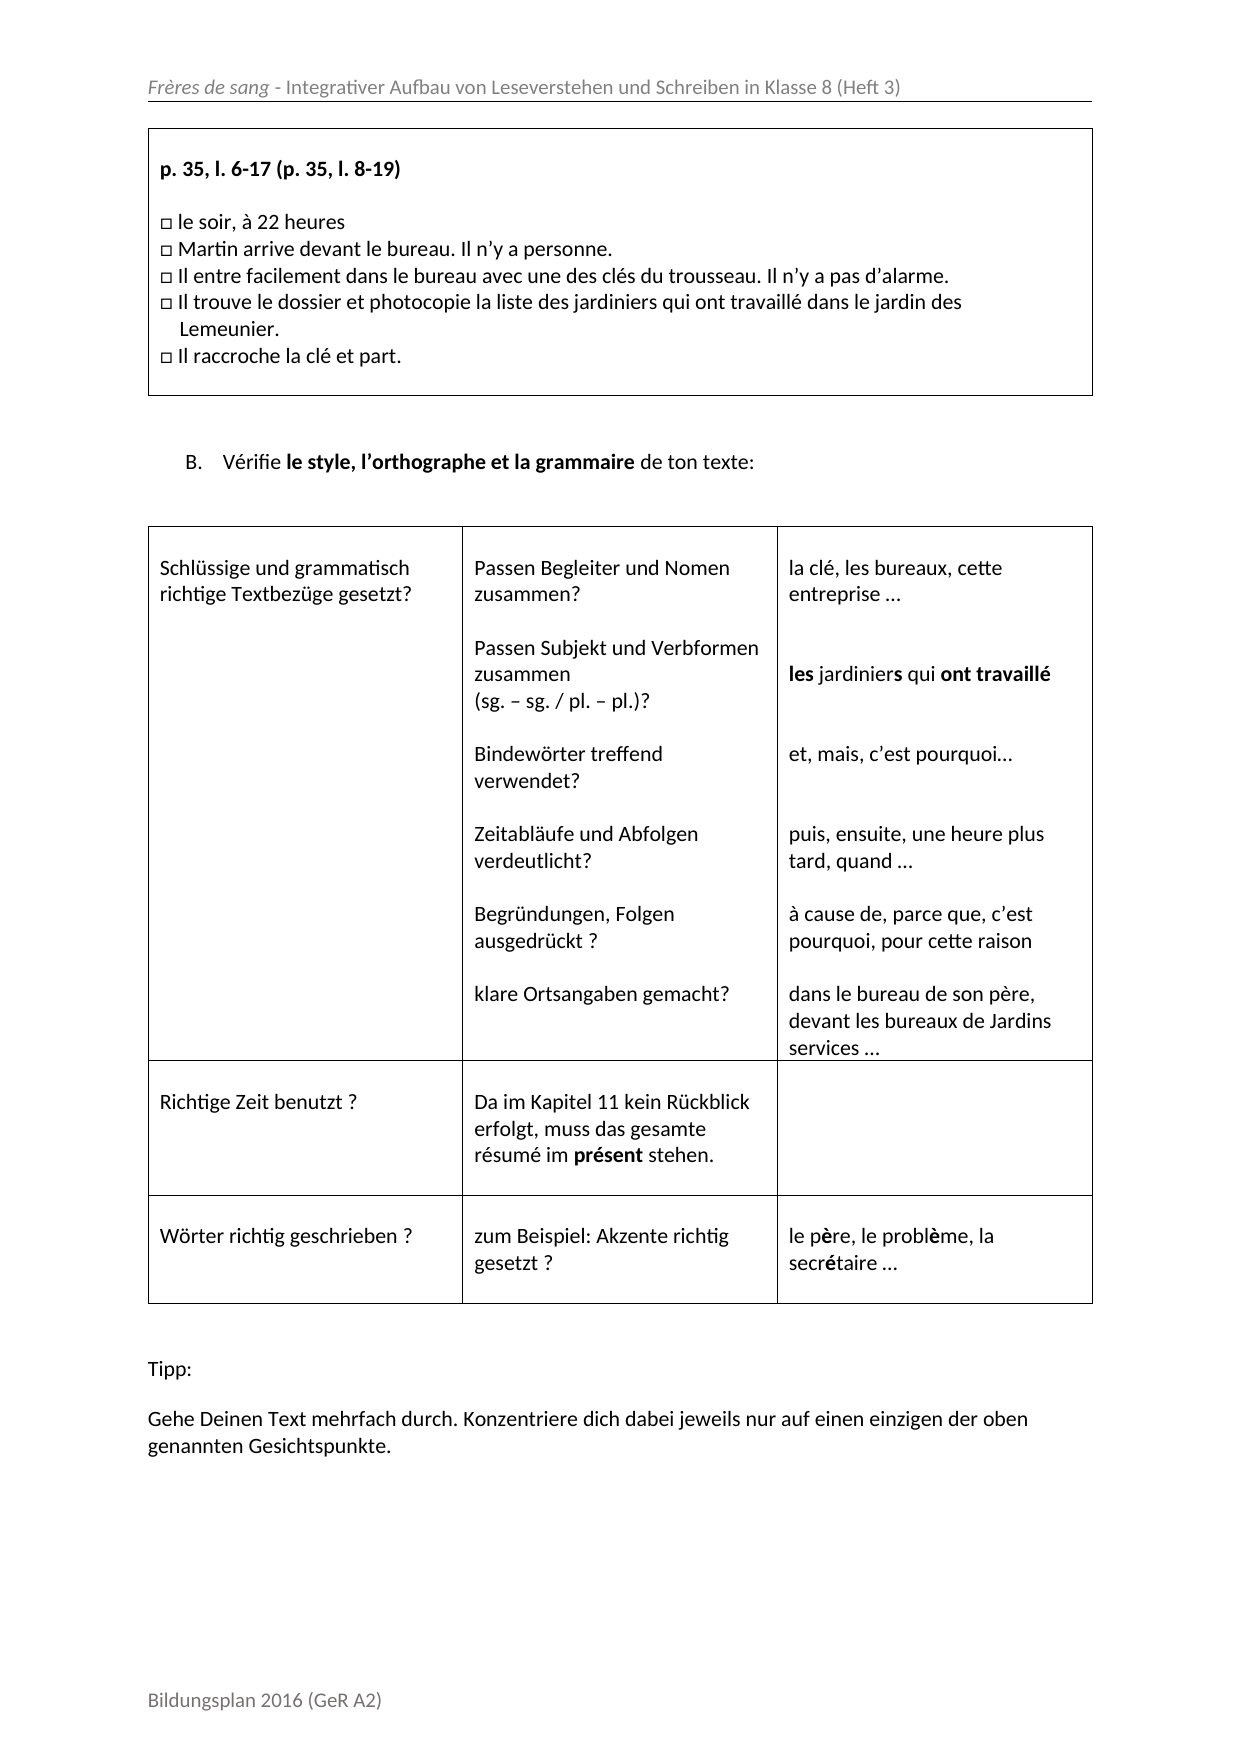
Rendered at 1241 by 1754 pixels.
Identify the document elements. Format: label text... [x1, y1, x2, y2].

text Gehe Deinen Text mehrfach durch. Konzentriere dich dabei jeweils nur auf einen einzigen der oben genannten Gesichtspunkte. [148, 1405, 1092, 1458]
table_header Passen Begleiter und Nomen zusammen? Passen Subjekt und Verbformen zusammen (sg. – sg. / pl. – pl.)? Bindewörter treffend verwendet? Zeitabläufe und Abfolgen verdeutlicht? Begründungen, Folgen ausgedrückt ? klare Ortsangaben gemacht? [463, 527, 777, 1060]
table_cell Wörter richtig geschrieben ? [149, 1196, 462, 1302]
table_cell le père, le problème, la secrétaire … [778, 1196, 1092, 1302]
list Vérifie le style, l’orthographe et la grammaire de ton texte: [185, 448, 1092, 474]
table_cell [778, 1061, 1092, 1195]
table_cell Richtige Zeit benutzt ? [149, 1061, 462, 1195]
table_cell Da im Kapitel 11 kein Rückblick erfolgt, muss das gesamte résumé im présent stehen. [463, 1061, 777, 1195]
table_cell p. 35, l. 6-17 (p. 35, l. 8-19) □ le soir, à 22 heures □ Martin arrive devant le bureau. Il n’y a personne. □ Il entre facilement dans le bureau avec une des clés du trousseau. Il n’y a pas d’alarme. □ Il trouve le dossier et photocopie la liste des jardiniers qui ont travaillé dans le jardin des Lemeunier. □ Il raccroche la clé et part. [149, 129, 1092, 395]
table_cell zum Beispiel: Akzente richtig gesetzt ? [463, 1196, 777, 1302]
table_header la clé, les bureaux, cette entreprise … les jardiniers qui ont travaillé et, mais, c’est pourquoi… puis, ensuite, une heure plus tard, quand … à cause de, parce que, c’est pourquoi, pour cette raison dans le bureau de son père, devant les bureaux de Jardins services … [778, 527, 1092, 1060]
table_header Schlüssige und grammatisch richtige Textbezüge gesetzt? [149, 527, 462, 1060]
text Tipp: [148, 1355, 1092, 1382]
